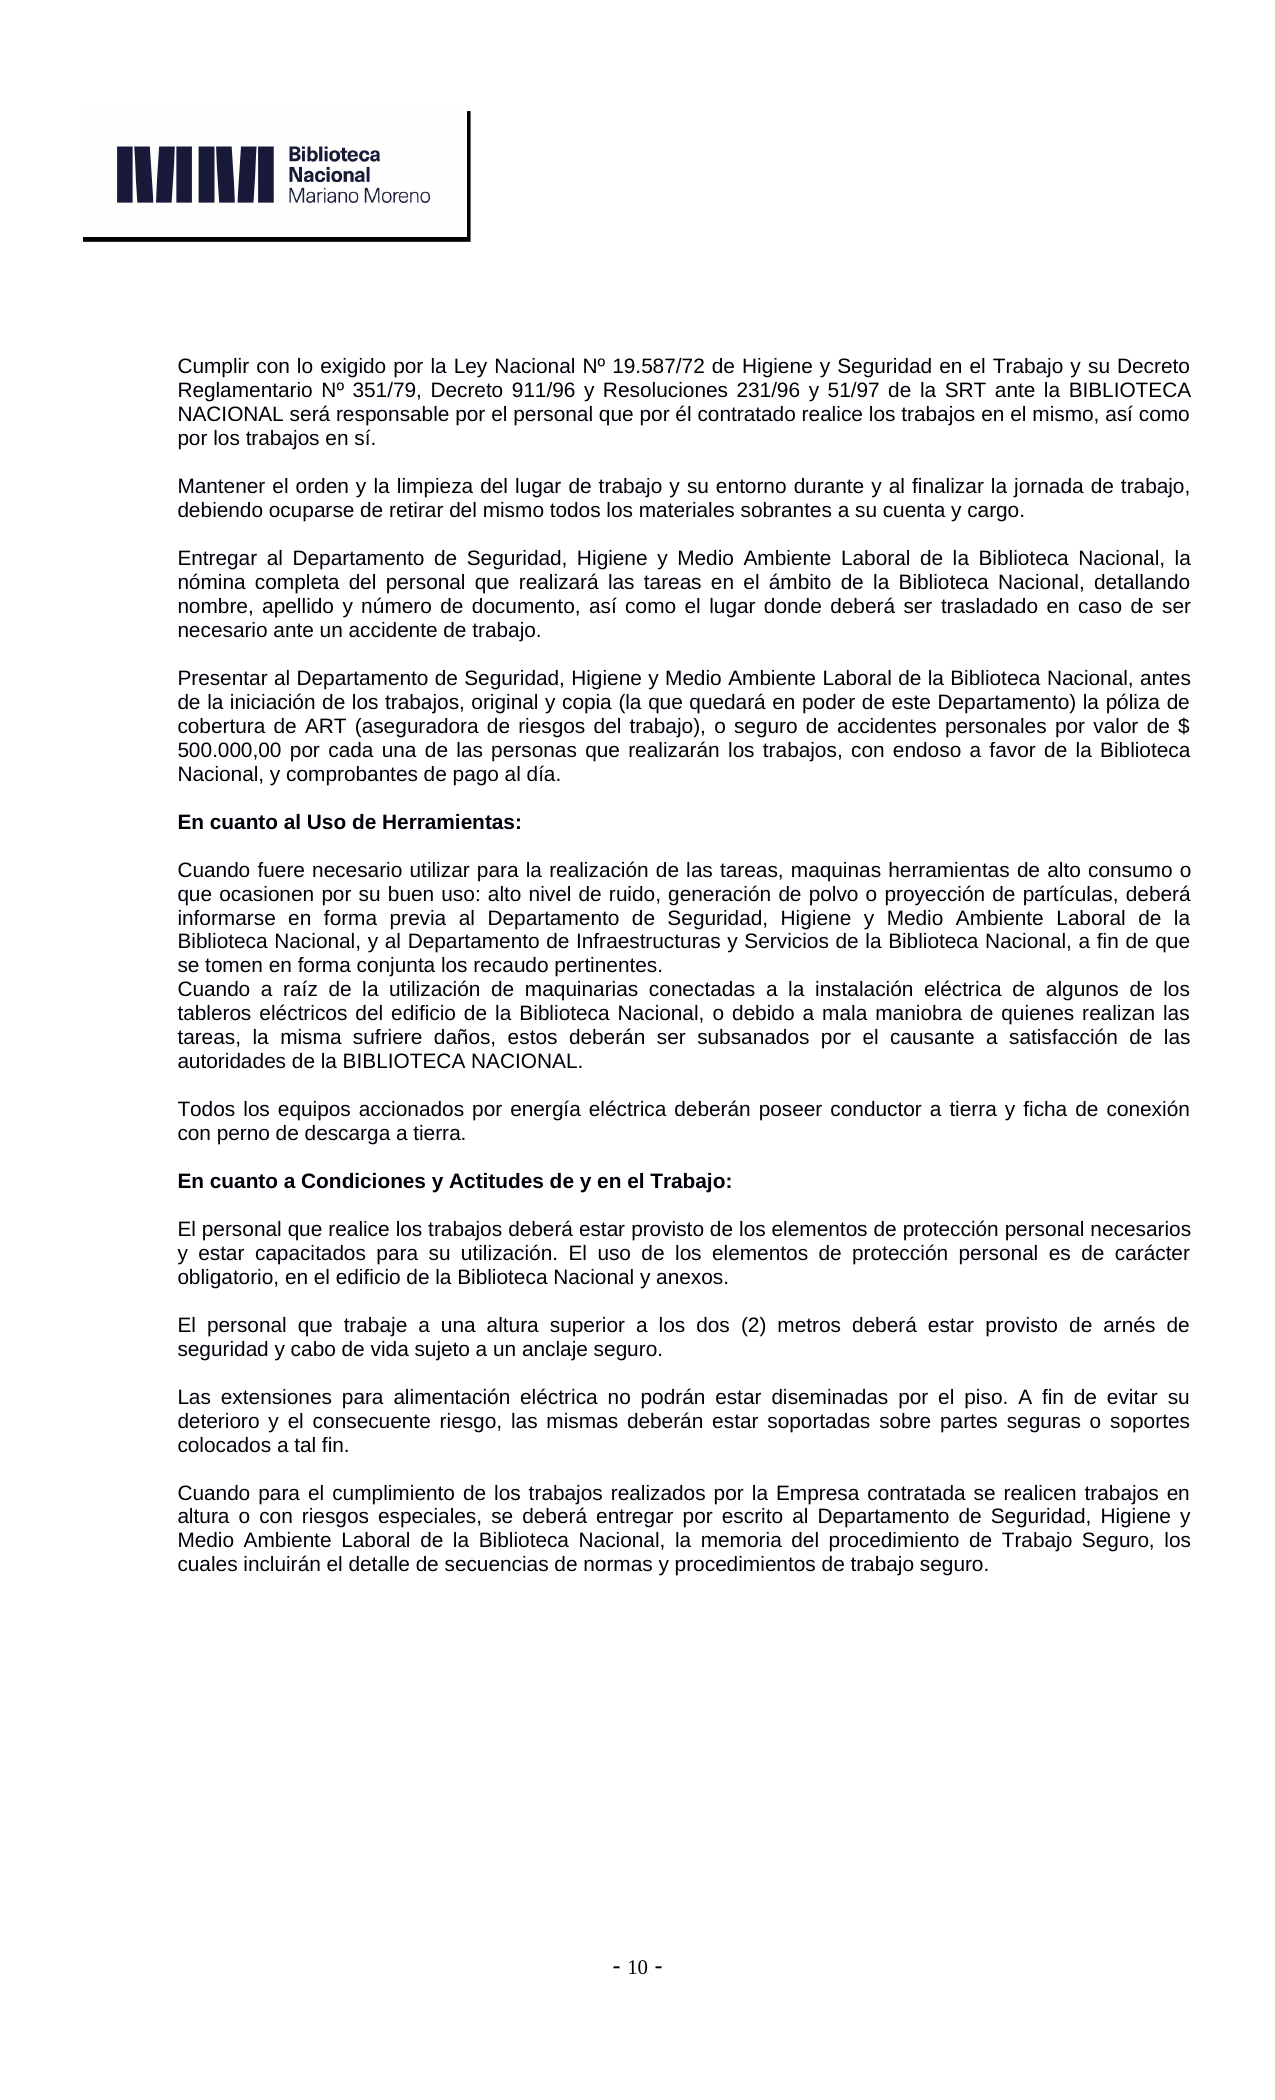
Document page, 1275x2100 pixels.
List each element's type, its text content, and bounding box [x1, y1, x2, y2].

text Mantener el orden y la limpieza del lugar de trabajo y su entorno durante y al finalizar la jornada de trabajo, debiendo ocuparse de retirar del mismo todos los materiales sobrantes a su cuenta y cargo. [177, 474, 1192, 522]
text El personal que trabaje a una altura superior a los dos (2) metros deberá estar provisto de arnés de seguridad y cabo de vida sujeto a un anclaje seguro. [177, 1313, 1192, 1361]
text El personal que realice los trabajos deberá estar provisto de los elementos de protección personal necesarios y estar capacitados para su utilización. El uso de los elementos de protección personal es de carácter obligatorio, en el edificio de la Biblioteca Nacional y anexos. [177, 1217, 1192, 1289]
text Cuando fuere necesario utilizar para la realización de las tareas, maquinas herramientas de alto consumo o que ocasionen por su buen uso: alto nivel de ruido, generación de polvo o proyección de partículas, deberá informarse en forma previa al Departamento de Seguridad, Higiene y Medio Ambiente Laboral de la Biblioteca Nacional, y al Departamento de Infraestructuras y Servicios de la Biblioteca Nacional, a fin de que se tomen en forma conjunta los recaudo pertinentes. [177, 857, 1192, 977]
text En cuanto al Uso de Herramientas: [177, 809, 1192, 833]
text En cuanto a Condiciones y Actitudes de y en el Trabajo: [177, 1169, 1192, 1193]
picture [79, 107, 467, 237]
text Entregar al Departamento de Seguridad, Higiene y Medio Ambiente Laboral de la Biblioteca Nacional, la nómina completa del personal que realizará las tareas en el ámbito de la Biblioteca Nacional, detallando nombre, apellido y número de documento, así como el lugar donde deberá ser trasladado en caso de ser necesario ante un accidente de trabajo. [177, 546, 1192, 642]
text Cuando a raíz de la utilización de maquinarias conectadas a la instalación eléctrica de algunos de los tableros eléctricos del edificio de la Biblioteca Nacional, o debido a mala maniobra de quienes realizan las tareas, la misma sufriere daños, estos deberán ser subsanados por el causante a satisfacción de las autoridades de la BIBLIOTECA NACIONAL. [177, 977, 1192, 1073]
text Cuando para el cumplimiento de los trabajos realizados por la Empresa contratada se realicen trabajos en altura o con riesgos especiales, se deberá entregar por escrito al Departamento de Seguridad, Higiene y Medio Ambiente Laboral de la Biblioteca Nacional, la memoria del procedimiento de Trabajo Seguro, los cuales incluirán el detalle de secuencias de normas y procedimientos de trabajo seguro. [177, 1480, 1192, 1576]
text Presentar al Departamento de Seguridad, Higiene y Medio Ambiente Laboral de la Biblioteca Nacional, antes de la iniciación de los trabajos, original y copia (la que quedará en poder de este Departamento) la póliza de cobertura de ART (aseguradora de riesgos del trabajo), o seguro de accidentes personales por valor de $ 500.000,00 por cada una de las personas que realizarán los trabajos, con endoso a favor de la Biblioteca Nacional, y comprobantes de pago al día. [177, 666, 1192, 786]
text Cumplir con lo exigido por la Ley Nacional Nº 19.587/72 de Higiene y Seguridad en el Trabajo y su Decreto Reglamentario Nº 351/79, Decreto 911/96 y Resoluciones 231/96 y 51/97 de la SRT ante la BIBLIOTECA NACIONAL será responsable por el personal que por él contratado realice los trabajos en el mismo, así como por los trabajos en sí. [177, 354, 1192, 450]
text Todos los equipos accionados por energía eléctrica deberán poseer conductor a tierra y ficha de conexión con perno de descarga a tierra. [177, 1097, 1192, 1145]
text Las extensiones para alimentación eléctrica no podrán estar diseminadas por el piso. A fin de evitar su deterioro y el consecuente riesgo, las mismas deberán estar soportadas sobre partes seguras o soportes colocados a tal fin. [177, 1384, 1192, 1456]
